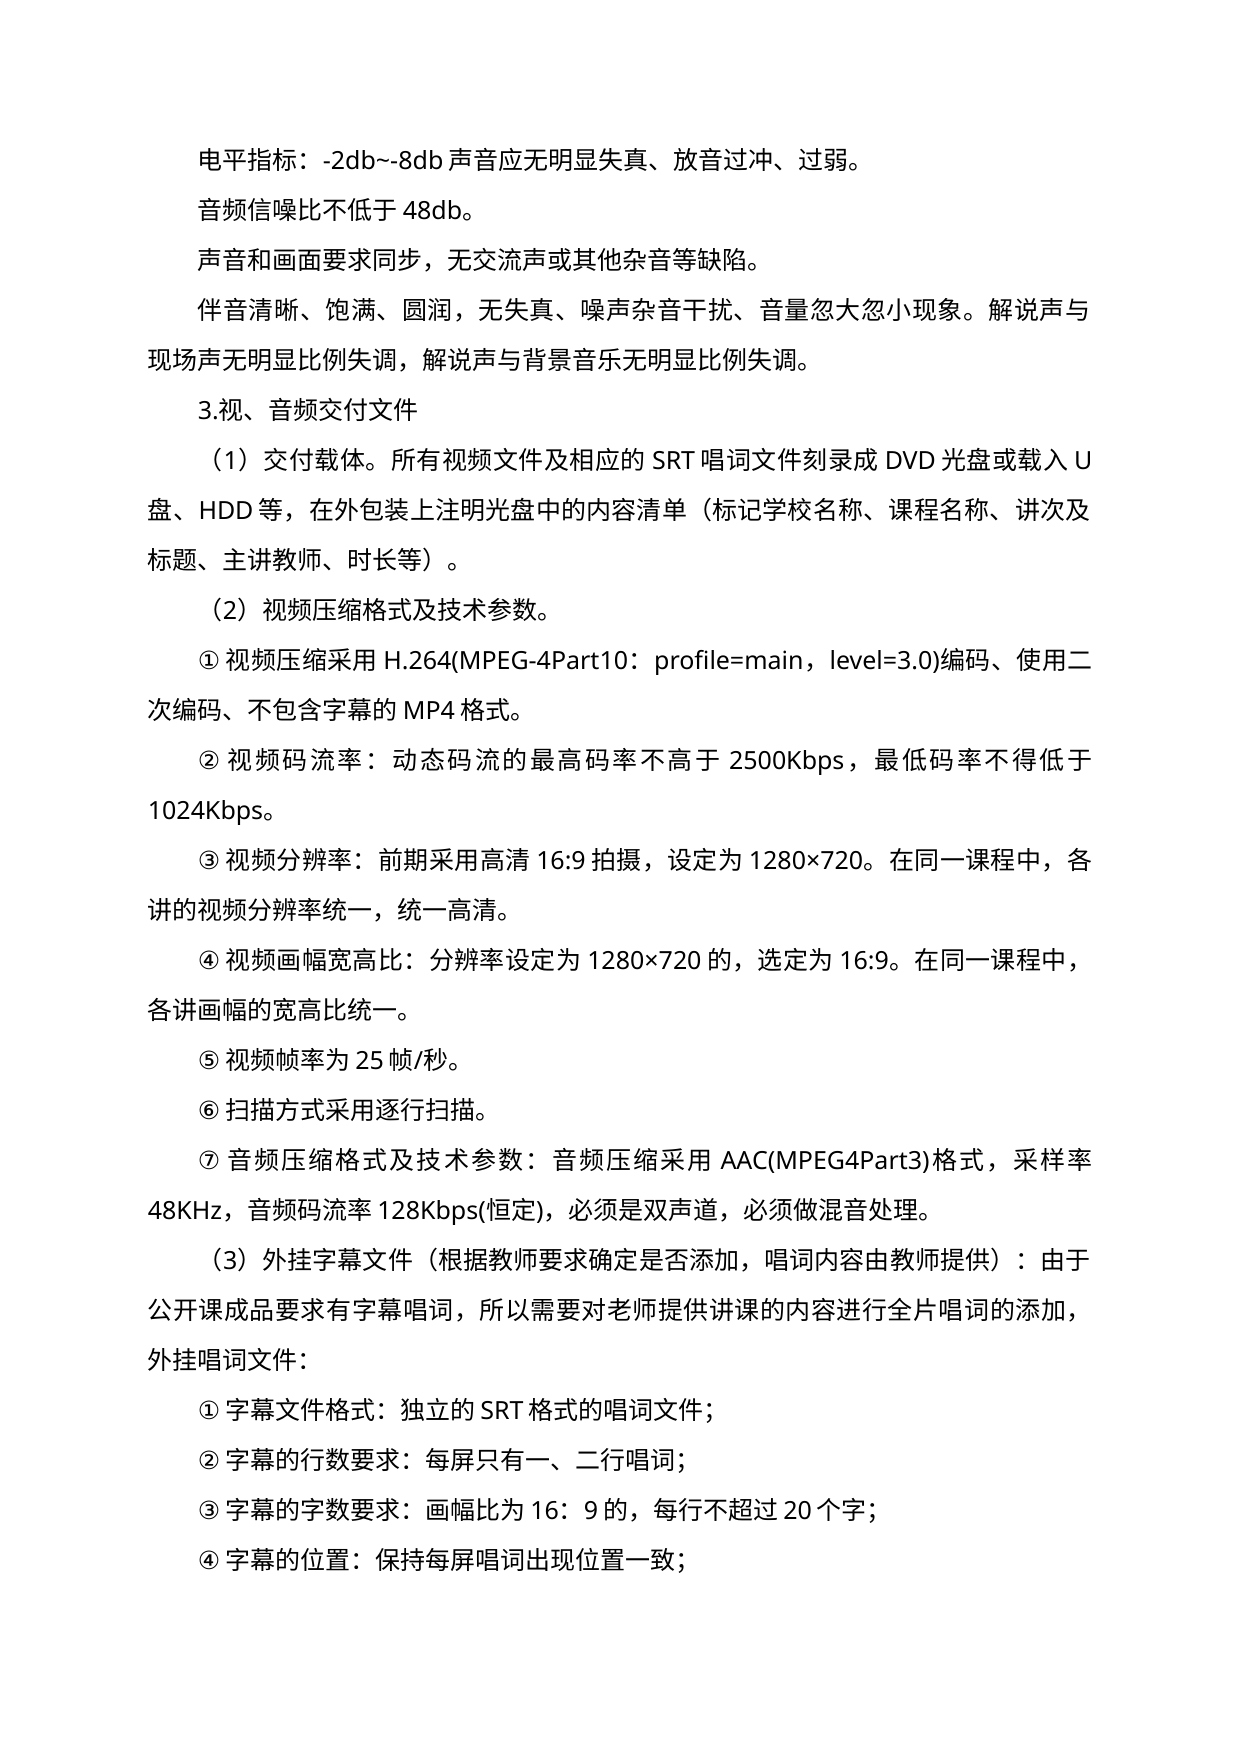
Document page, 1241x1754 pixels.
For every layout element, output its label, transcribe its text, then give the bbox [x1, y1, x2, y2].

text ③字幕的字数要求：画幅比为16：9的，每行不超过20个字； [148, 1479, 1092, 1529]
text 声音和画面要求同步，无交流声或其他杂音等缺陷。 [148, 229, 1092, 279]
text （1）交付载体。所有视频文件及相应的SRT唱词文件刻录成DVD光盘或载入U盘、HDD等，在外包装上注明光盘中的内容清单（标记学校名称、课程名称、讲次及标题、主讲教师、时长等）。 [148, 429, 1092, 579]
text ②字幕的行数要求：每屏只有一、二行唱词； [148, 1429, 1092, 1479]
text ①字幕文件格式：独立的SRT格式的唱词文件； [148, 1379, 1092, 1429]
text ④字幕的位置：保持每屏唱词出现位置一致； [148, 1529, 1092, 1579]
text （3）外挂字幕文件（根据教师要求确定是否添加，唱词内容由教师提供）：由于公开课成品要求有字幕唱词，所以需要对老师提供讲课的内容进行全片唱词的添加，外挂唱词文件： [148, 1229, 1092, 1379]
text ②视频码流率：动态码流的最高码率不高于2500Kbps，最低码率不得低于1024Kbps。 [148, 729, 1092, 829]
text ①视频压缩采用H.264(MPEG-4Part10：profile=main，level=3.0)编码、使用二次编码、不包含字幕的MP4格式。 [148, 629, 1092, 729]
text ⑤视频帧率为25帧/秒。 [148, 1029, 1092, 1079]
text 3.视、音频交付文件 [148, 379, 1092, 429]
text 音频信噪比不低于48db。 [148, 179, 1092, 229]
text 伴音清晰、饱满、圆润，无失真、噪声杂音干扰、音量忽大忽小现象。解说声与现场声无明显比例失调，解说声与背景音乐无明显比例失调。 [148, 279, 1092, 379]
text （2）视频压缩格式及技术参数。 [148, 579, 1092, 629]
text ⑥扫描方式采用逐行扫描。 [148, 1079, 1092, 1129]
text ⑦音频压缩格式及技术参数：音频压缩采用AAC(MPEG4Part3)格式，采样率48KHz，音频码流率128Kbps(恒定)，必须是双声道，必须做混音处理。 [148, 1129, 1092, 1229]
text 电平指标：-2db~-8db声音应无明显失真、放音过冲、过弱。 [148, 129, 1092, 179]
text ④视频画幅宽高比：分辨率设定为1280×720的，选定为16:9。在同一课程中，各讲画幅的宽高比统一。 [148, 929, 1092, 1029]
text ③视频分辨率：前期采用高清16:9拍摄，设定为1280×720。在同一课程中，各讲的视频分辨率统一，统一高清。 [148, 829, 1092, 929]
